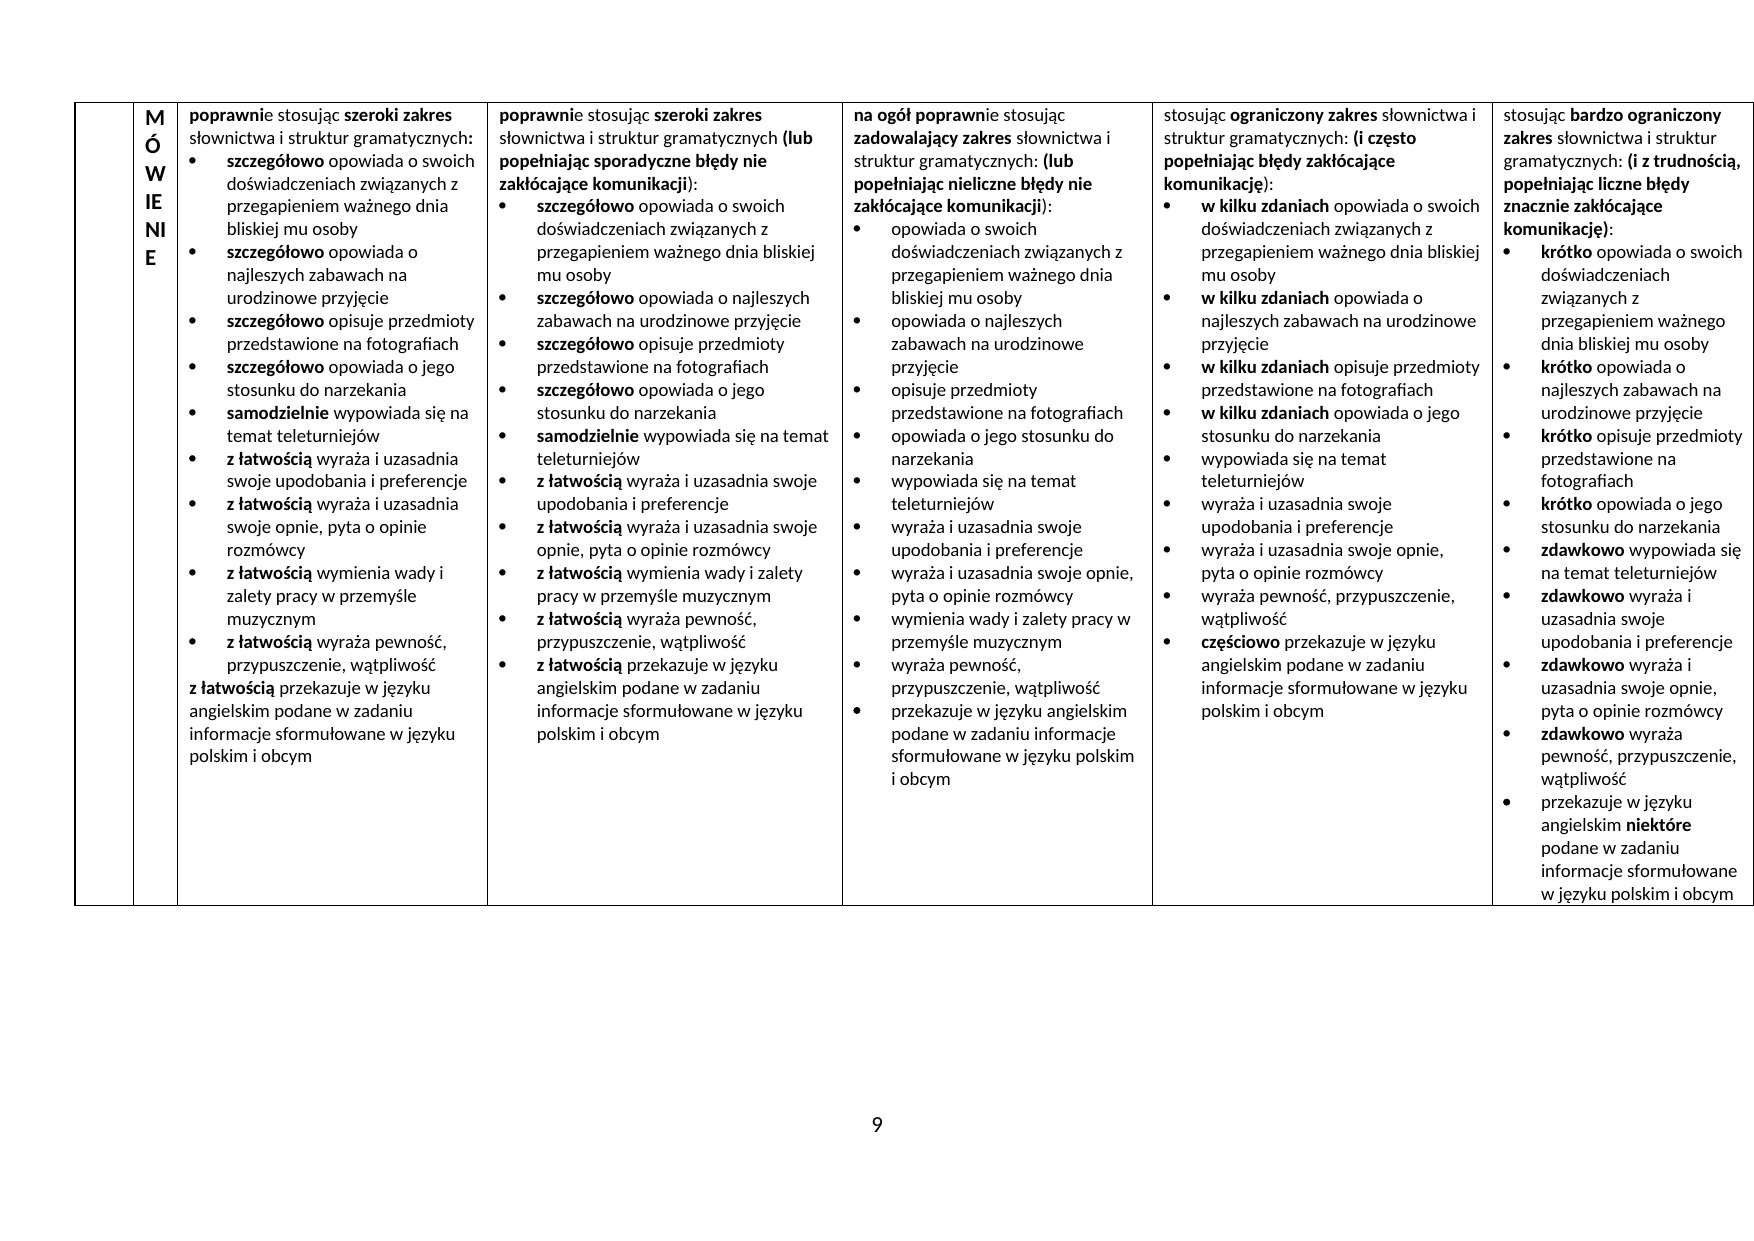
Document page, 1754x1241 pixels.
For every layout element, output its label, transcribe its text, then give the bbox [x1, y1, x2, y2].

table_cell stosując bardzo ograniczony zakres słownictwa i struktur gramatycznych: (i z trudnością, popełniając liczne błędy znacznie zakłócające komunikację): krótko opowiada o swoich doświadczeniach związanych z przegapieniem ważnego dnia bliskiej mu osoby krótko opowiada o najleszych zabawach na urodzinowe przyjęcie krótko opisuje przedmioty przedstawione na fotografiach krótko opowiada o jego stosunku do narzekania zdawkowo wypowiada się na temat teleturniejów zdawkowo wyraża i uzasadnia swoje upodobania i preferencje zdawkowo wyraża i uzasadnia swoje opnie, pyta o opinie rozmówcy zdawkowo wyraża pewność, przypuszczenie, wątpliwość przekazuje w języku angielskim niektóre podane w zadaniu informacje sformułowane w języku polskim i obcym [1493, 103, 1753, 905]
table_cell poprawnie stosując szeroki zakres słownictwa i struktur gramatycznych (lub popełniając sporadyczne błędy nie zakłócające komunikacji): szczegółowo opowiada o swoich doświadczeniach związanych z przegapieniem ważnego dnia bliskiej mu osoby szczegółowo opowiada o najleszych zabawach na urodzinowe przyjęcie szczegółowo opisuje przedmioty przedstawione na fotografiach szczegółowo opowiada o jego stosunku do narzekania samodzielnie wypowiada się na temat teleturniejów z łatwością wyraża i uzasadnia swoje upodobania i preferencje z łatwością wyraża i uzasadnia swoje opnie, pyta o opinie rozmówcy z łatwością wymienia wady i zalety pracy w przemyśle muzycznym z łatwością wyraża pewność, przypuszczenie, wątpliwość z łatwością przekazuje w języku angielskim podane w zadaniu informacje sformułowane w języku polskim i obcym [488, 103, 842, 905]
table_cell stosując ograniczony zakres słownictwa i struktur gramatycznych: (i często popełniając błędy zakłócające komunikację): w kilku zdaniach opowiada o swoich doświadczeniach związanych z przegapieniem ważnego dnia bliskiej mu osoby w kilku zdaniach opowiada o najleszych zabawach na urodzinowe przyjęcie w kilku zdaniach opisuje przedmioty przedstawione na fotografiach w kilku zdaniach opowiada o jego stosunku do narzekania wypowiada się na temat teleturniejów wyraża i uzasadnia swoje upodobania i preferencje wyraża i uzasadnia swoje opnie, pyta o opinie rozmówcy wyraża pewność, przypuszczenie, wątpliwość częściowo przekazuje w języku angielskim podane w zadaniu informacje sformułowane w języku polskim i obcym [1153, 103, 1492, 905]
table_cell MÓWIENIE [134, 103, 177, 905]
table_cell na ogół poprawnie stosując zadowalający zakres słownictwa i struktur gramatycznych: (lub popełniając nieliczne błędy nie zakłócające komunikacji): opowiada o swoich doświadczeniach związanych z przegapieniem ważnego dnia bliskiej mu osoby opowiada o najleszych zabawach na urodzinowe przyjęcie opisuje przedmioty przedstawione na fotografiach opowiada o jego stosunku do narzekania wypowiada się na temat teleturniejów wyraża i uzasadnia swoje upodobania i preferencje wyraża i uzasadnia swoje opnie, pyta o opinie rozmówcy wymienia wady i zalety pracy w przemyśle muzycznym wyraża pewność, przypuszczenie, wątpliwość przekazuje w języku angielskim podane w zadaniu informacje sformułowane w języku polskim i obcym [843, 103, 1152, 905]
table_cell poprawnie stosując szeroki zakres słownictwa i struktur gramatycznych: szczegółowo opowiada o swoich doświadczeniach związanych z przegapieniem ważnego dnia bliskiej mu osoby szczegółowo opowiada o najleszych zabawach na urodzinowe przyjęcie szczegółowo opisuje przedmioty przedstawione na fotografiach szczegółowo opowiada o jego stosunku do narzekania samodzielnie wypowiada się na temat teleturniejów z łatwością wyraża i uzasadnia swoje upodobania i preferencje z łatwością wyraża i uzasadnia swoje opnie, pyta o opinie rozmówcy z łatwością wymienia wady i zalety pracy w przemyśle muzycznym z łatwością wyraża pewność, przypuszczenie, wątpliwość z łatwością przekazuje w języku angielskim podane w zadaniu informacje sformułowane w języku polskim i obcym [178, 103, 487, 905]
